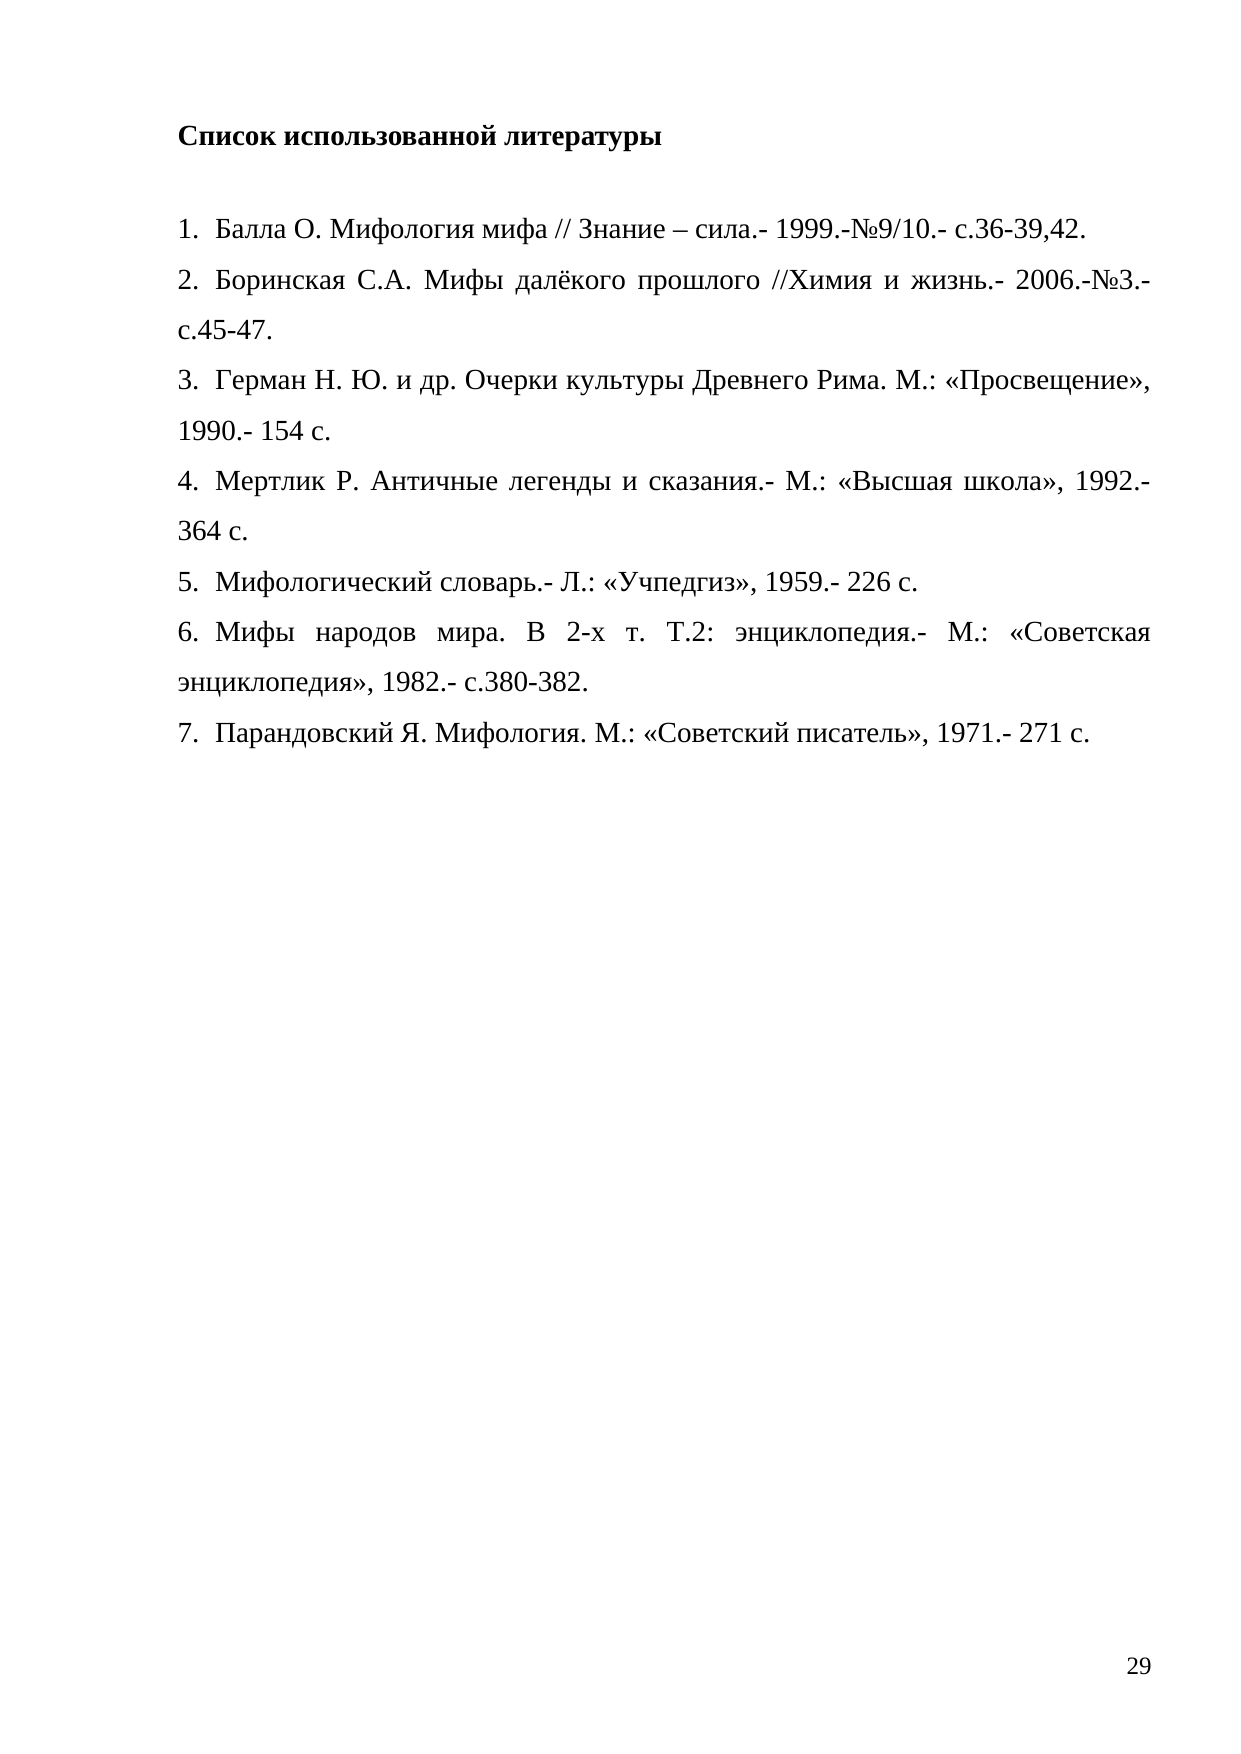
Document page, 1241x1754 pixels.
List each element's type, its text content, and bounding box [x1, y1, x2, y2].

list Балла О. Мифология мифа // Знание – сила.- 1999.-№9/10.- с.36-39,42. [177, 212, 1152, 245]
list Мертлик Р. Античные легенды и сказания.- М.: «Высшая школа», 1992.- 364 с. [177, 463, 1152, 547]
list Парандовский Я. Мифология. М.: «Советский писатель», 1971.- 271 с. [177, 715, 1152, 748]
subtitle Список использованной литературы [177, 118, 1152, 152]
list Мифологический словарь.- Л.: «Учпедгиз», 1959.- 226 с. [177, 564, 1152, 597]
list Мифы народов мира. В 2-х т. Т.2: энциклопедия.- М.: «Советская энциклопедия», 1982.- с.380-382. [177, 614, 1152, 698]
list Герман Н. Ю. и др. Очерки культуры Древнего Рима. М.: «Просвещение», 1990.- 154 с. [177, 362, 1152, 446]
list Боринская С.А. Мифы далёкого прошлого //Химия и жизнь.- 2006.-№3.- с.45-47. [177, 262, 1152, 346]
